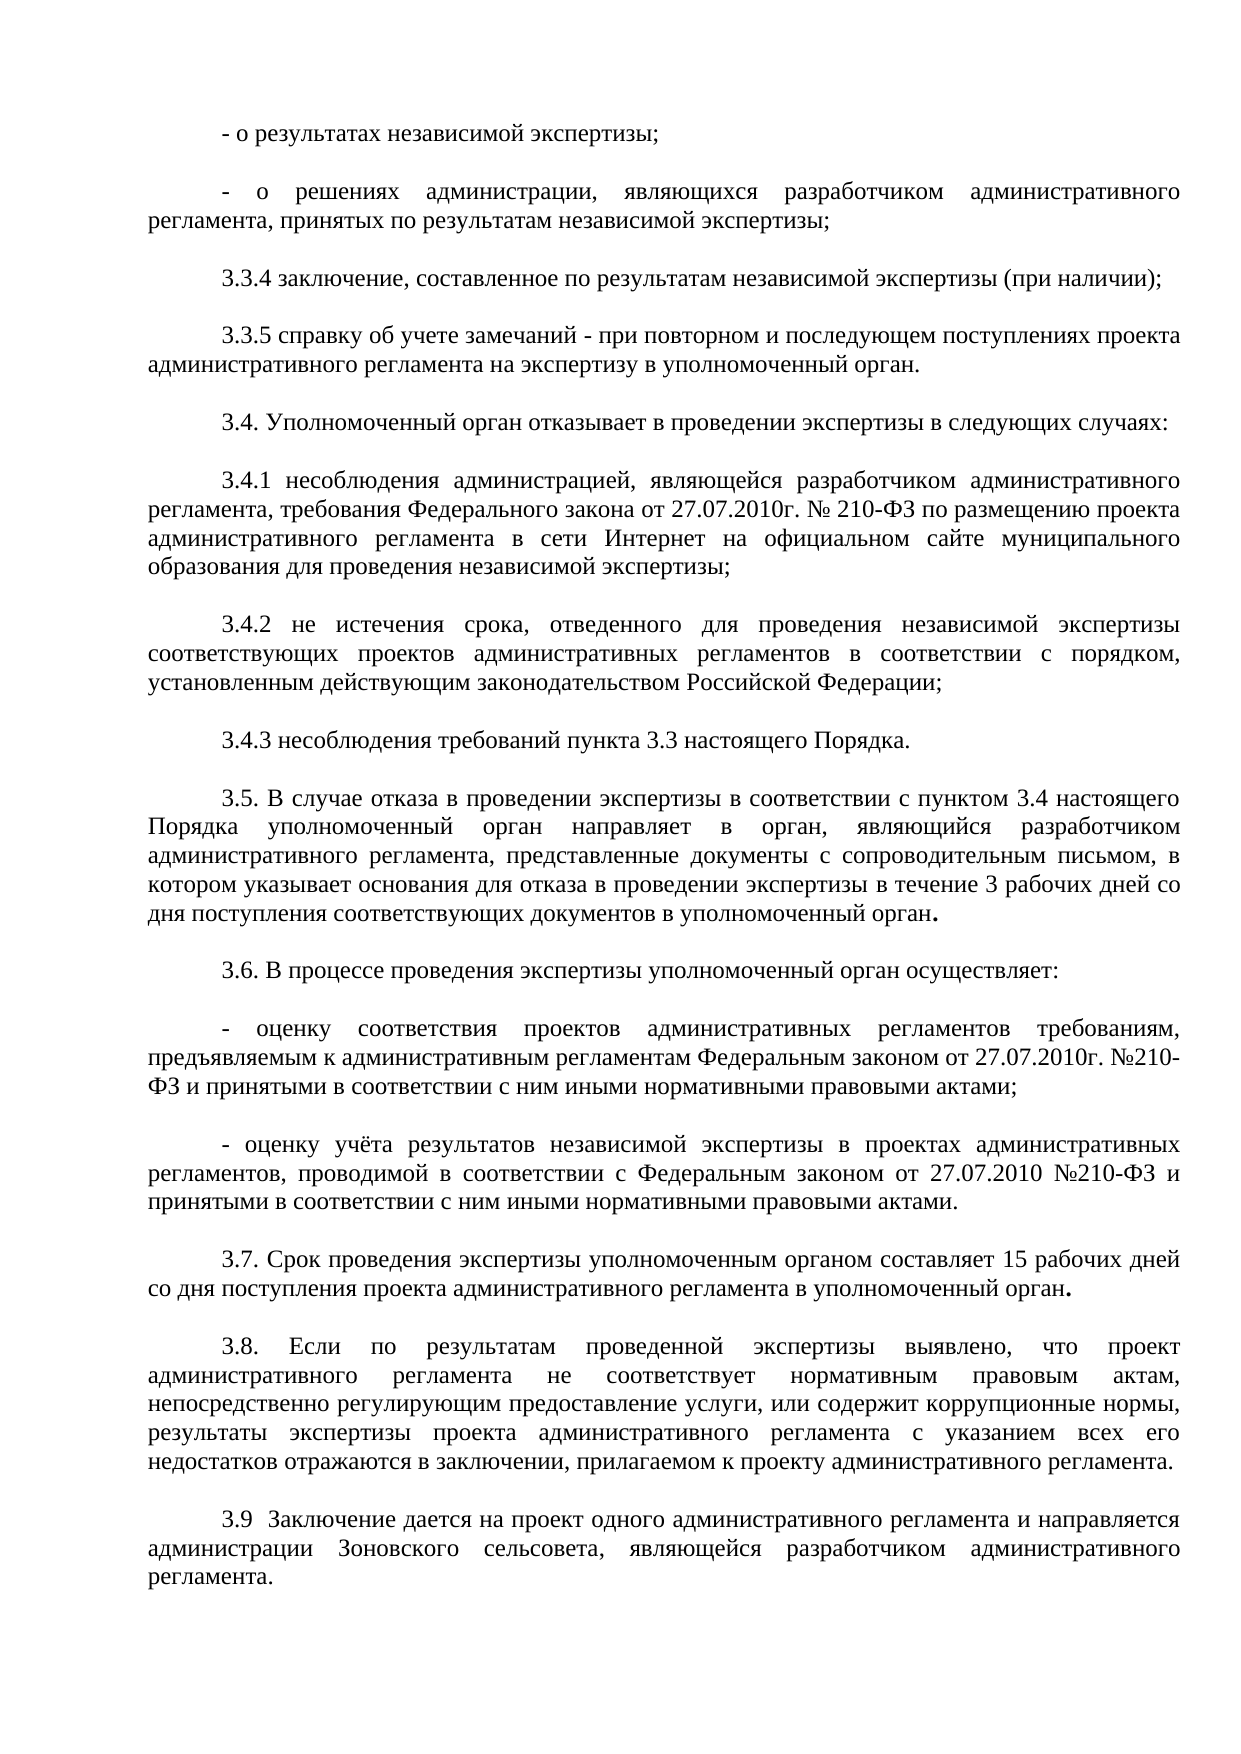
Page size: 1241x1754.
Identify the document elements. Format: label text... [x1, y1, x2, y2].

text 3.3.4 заключение, составленное по результатам независимой экспертизы (при наличии); [148, 263, 1181, 291]
text - оценку учёта результатов независимой экспертизы в проектах административных регламентов, проводимой в соответствии с Федеральным законом от 27.07.2010 №210-ФЗ и принятыми в соответствии с ним иными нормативными правовыми актами. [148, 1129, 1181, 1215]
text 3.4.2 не истечения срока, отведенного для проведения независимой экспертизы соответствующих проектов административных регламентов в соответствии с порядком, установленным действующим законодательством Российской Федерации; [148, 609, 1181, 696]
text - оценку соответствия проектов административных регламентов требованиям, предъявляемым к административным регламентам Федеральным законом от 27.07.2010г. №210-ФЗ и принятыми в соответствии с ним иными нормативными правовыми актами; [148, 1013, 1181, 1100]
text 3.4. Уполномоченный орган отказывает в проведении экспертизы в следующих случаях: [148, 407, 1181, 436]
text 3.8. Если по результатам проведенной экспертизы выявлено, что проект административного регламента не соответствует нормативным правовым актам, непосредственно регулирующим предоставление услуги, или содержит коррупционные нормы, результаты экспертизы проекта административного регламента с указанием всех его недостатков отражаются в заключении, прилагаемом к проекту административного регламента. [148, 1331, 1181, 1475]
text 3.6. В процессе проведения экспертизы уполномоченный орган осуществляет: [148, 956, 1181, 984]
text 3.3.5 справку об учете замечаний - при повторном и последующем поступлениях проекта административного регламента на экспертизу в уполномоченный орган. [148, 321, 1181, 378]
text 3.5. В случае отказа в проведении экспертизы в соответствии с пунктом 3.4 настоящего Порядка уполномоченный орган направляет в орган, являющийся разработчиком административного регламента, представленные документы с сопроводительным письмом, в котором указывает основания для отказа в проведении экспертизы в течение 3 рабочих дней со дня поступления соответствующих документов в уполномоченный орган. [148, 783, 1181, 926]
text 3.7. Срок проведения экспертизы уполномоченным органом составляет 15 рабочих дней со дня поступления проекта административного регламента в уполномоченный орган. [148, 1244, 1181, 1302]
text 3.4.3 несоблюдения требований пункта 3.3 настоящего Порядка. [221, 725, 1181, 753]
text - о решениях администрации, являющихся разработчиком административного регламента, принятых по результатам независимой экспертизы; [148, 176, 1181, 233]
text 3.4.1 несоблюдения администрацией, являющейся разработчиком административного регламента, требования Федерального закона от 27.07.2010г. № 210-ФЗ по размещению проекта административного регламента в сети Интернет на официальном сайте муниципального образования для проведения независимой экспертизы; [148, 465, 1181, 580]
text - о результатах независимой экспертизы; [148, 118, 1181, 147]
text 3.9 Заключение дается на проект одного административного регламента и направляется администрации Зоновского сельсовета, являющейся разработчиком административного регламента. [148, 1504, 1181, 1590]
